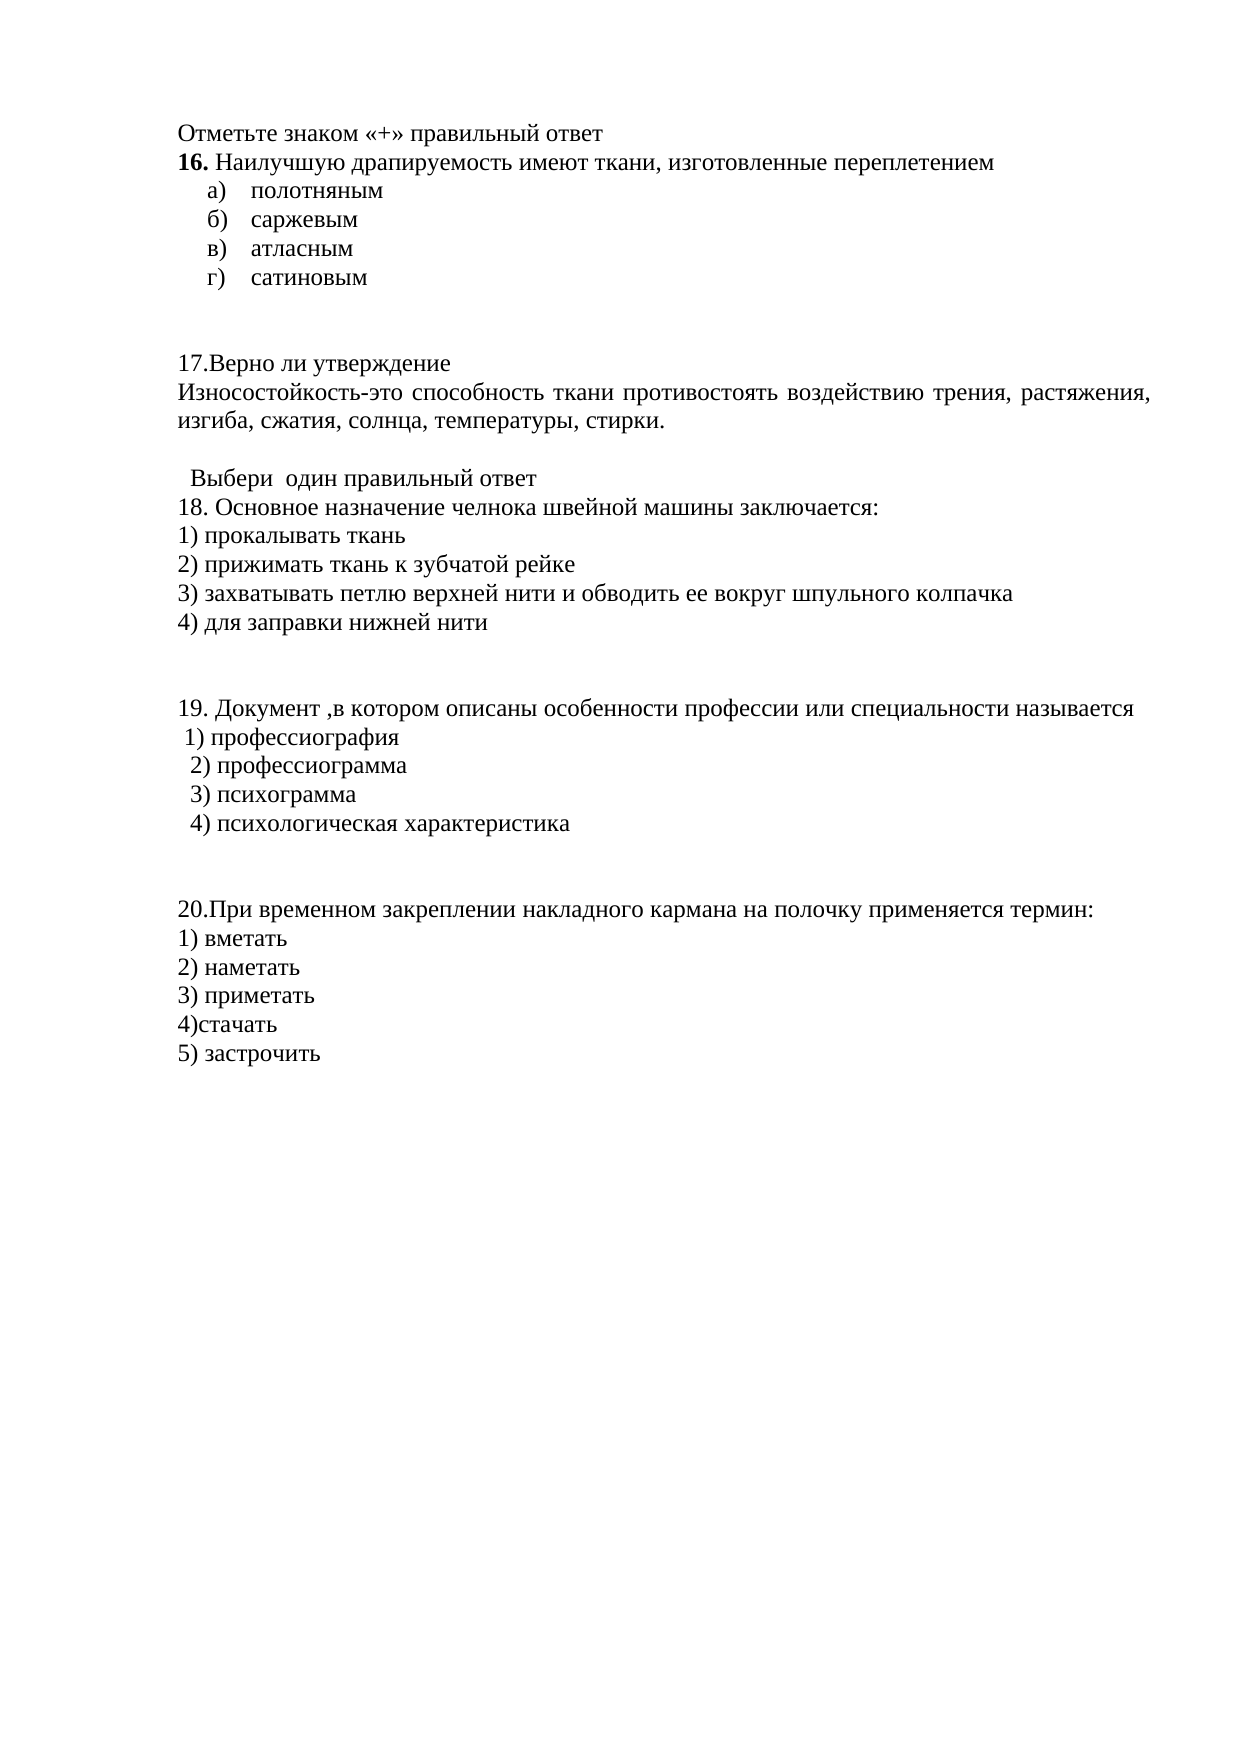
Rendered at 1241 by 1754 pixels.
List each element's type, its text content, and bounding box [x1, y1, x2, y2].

text 20.При временном закреплении накладного кармана на полочку применяется термин: [177, 894, 1152, 923]
list сатиновым [207, 262, 1152, 291]
text 5) застрочить [177, 1038, 1152, 1067]
text 2) наметать [177, 952, 1152, 981]
list саржевым [207, 204, 1152, 233]
text 2) профессиограмма [177, 751, 1152, 779]
text 19. Документ ,в котором описаны особенности профессии или специальности называется [177, 693, 1152, 722]
text Износостойкость-это способность ткани противостоять воздействию трения, растяжения, изгиба, сжатия, солнца, температуры, стирки. [177, 377, 1152, 434]
text 18. Основное назначение челнока швейной машины заключается: [177, 492, 1152, 521]
text 1) вметать [177, 923, 1152, 952]
text 4)стачать [177, 1009, 1152, 1038]
text 3) приметать [177, 981, 1152, 1009]
text 17.Верно ли утверждение [177, 348, 1152, 377]
text 1) прокалывать ткань [177, 521, 1152, 549]
list Наилучшую драпируемость имеют ткани, изготовленные переплетением [177, 147, 1152, 176]
text 3) захватывать петлю верхней нити и обводить ее вокруг шпульного колпачка [177, 578, 1152, 607]
text 1) профессиография [177, 722, 1152, 751]
text Отметьте знаком «+» правильный ответ [177, 118, 1152, 147]
list атласным [207, 233, 1152, 262]
text Выбери один правильный ответ [190, 463, 1152, 492]
text 2) прижимать ткань к зубчатой рейке [177, 549, 1152, 578]
text 3) психограмма [177, 779, 1152, 808]
text 4) психологическая характеристика [177, 808, 1152, 837]
list полотняным [207, 176, 1152, 204]
text 4) для заправки нижней нити [177, 607, 1152, 636]
